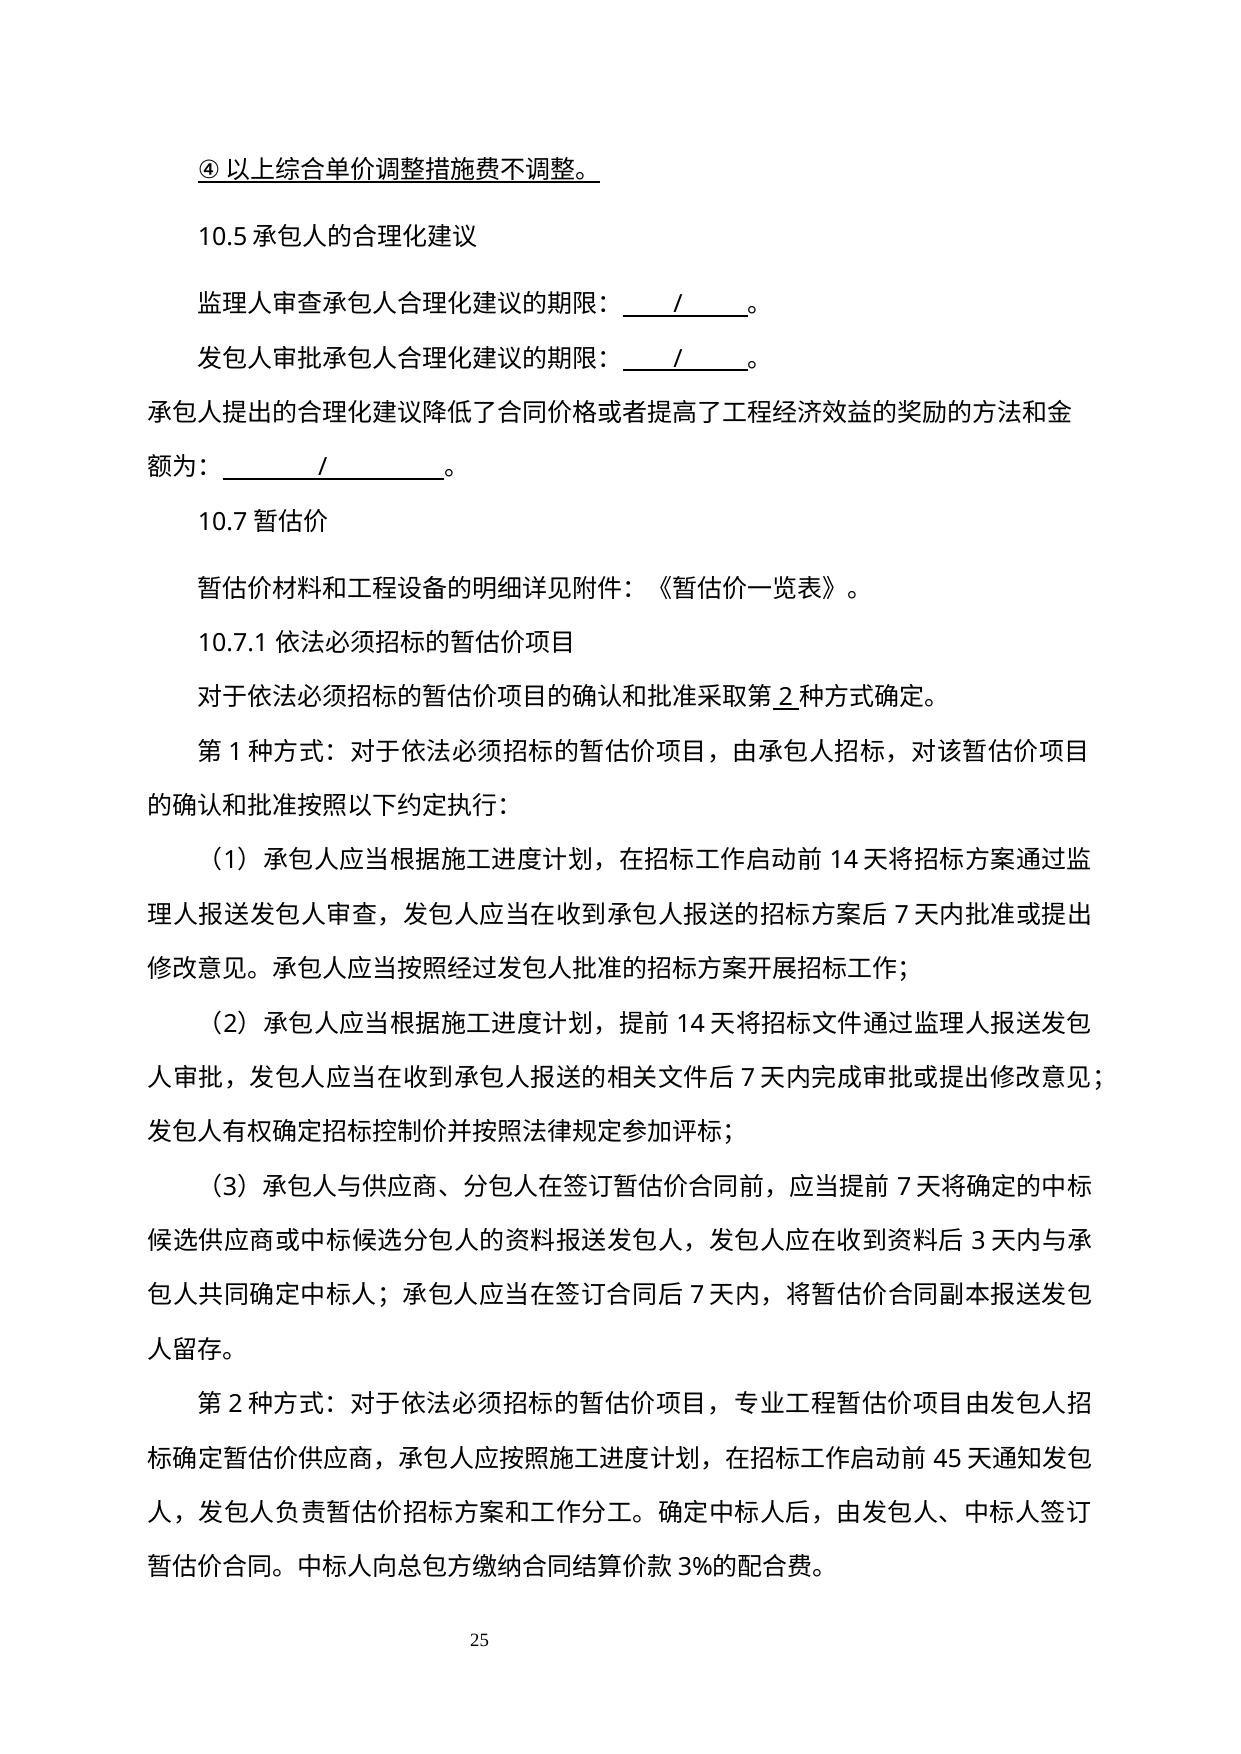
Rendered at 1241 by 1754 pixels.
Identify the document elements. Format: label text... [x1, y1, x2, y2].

text 监理人审查承包人合理化建议的期限： / 。 [148, 284, 1093, 320]
text 第1种方式：对于依法必须招标的暂估价项目，由承包人招标，对该暂估价项目的确认和批准按照以下约定执行： [148, 731, 1093, 822]
text 第2种方式：对于依法必须招标的暂估价项目，专业工程暂估价项目由发包人招标确定暂估价供应商，承包人应按照施工进度计划，在招标工作启动前45天通知发包人，发包人负责暂估价招标方案和工作分工。确定中标人后，由发包人、中标人签订暂估价合同。中标人向总包方缴纳合同结算价款3%的配合费。 [148, 1384, 1093, 1583]
text 10.7 暂估价 [148, 501, 1093, 537]
text 对于依法必须招标的暂估价项目的确认和批准采取第 2 种方式确定。 [148, 677, 1093, 713]
text 10.5承包人的合理化建议 [148, 217, 1093, 253]
text （2）承包人应当根据施工进度计划，提前14天将招标文件通过监理人报送发包人审批，发包人应当在收到承包人报送的相关文件后7天内完成审批或提出修改意见；发包人有权确定招标控制价并按照法律规定参加评标； [148, 1003, 1093, 1148]
text 10.7.1 依法必须招标的暂估价项目 [148, 622, 1093, 659]
text ④以上综合单价调整措施费不调整。 [148, 150, 1093, 186]
text 暂估价材料和工程设备的明细详见附件：《暂估价一览表》。 [148, 568, 1093, 604]
text 发包人审批承包人合理化建议的期限： / 。 [148, 338, 1093, 374]
text 承包人提出的合理化建议降低了合同价格或者提高了工程经济效益的奖励的方法和金额为： / 。 [148, 392, 1093, 483]
text （3）承包人与供应商、分包人在签订暂估价合同前，应当提前7天将确定的中标候选供应商或中标候选分包人的资料报送发包人，发包人应在收到资料后3天内与承包人共同确定中标人；承包人应当在签订合同后7天内，将暂估价合同副本报送发包人留存。 [148, 1166, 1093, 1366]
text （1）承包人应当根据施工进度计划，在招标工作启动前14天将招标方案通过监理人报送发包人审查，发包人应当在收到承包人报送的招标方案后7天内批准或提出修改意见。承包人应当按照经过发包人批准的招标方案开展招标工作； [148, 840, 1093, 985]
